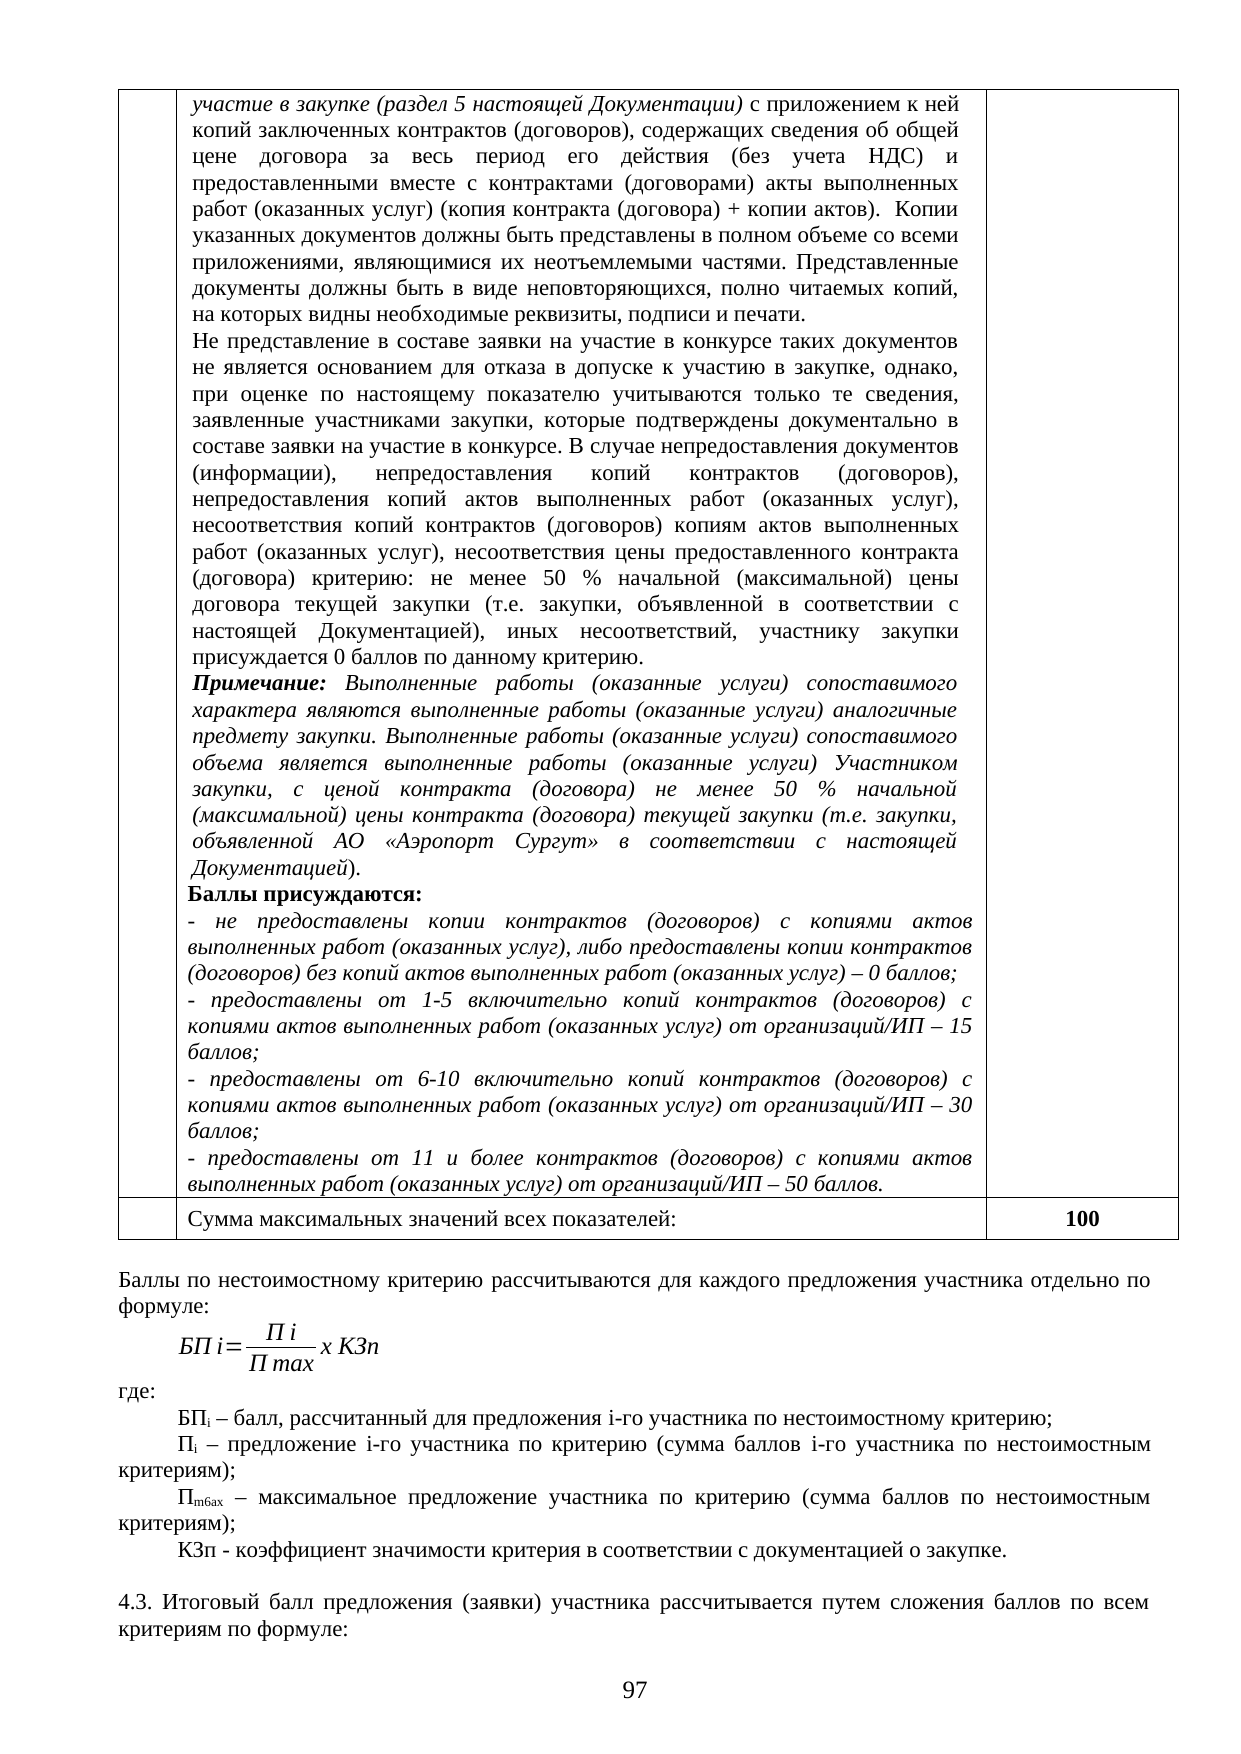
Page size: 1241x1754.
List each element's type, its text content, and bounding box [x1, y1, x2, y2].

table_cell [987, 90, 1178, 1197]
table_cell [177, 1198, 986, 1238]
text КЗп - коэффициент значимости критерия в соответствии с документацией о закупке. [118, 1536, 1152, 1562]
text где: [118, 1377, 1152, 1404]
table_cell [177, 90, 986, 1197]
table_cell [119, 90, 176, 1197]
text 4.3. Итоговый балл предложения (заявки) участника рассчитывается путем сложения баллов по всем критериям по формуле: [118, 1588, 1152, 1641]
text Пm6ax – максимальное предложение участника по критерию (сумма баллов по нестоимостным критериям); [118, 1483, 1152, 1536]
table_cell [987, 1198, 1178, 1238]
text Баллы по нестоимостному критерию рассчитываются для каждого предложения участника отдельно по формуле: [118, 1266, 1152, 1318]
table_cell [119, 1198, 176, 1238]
text Пi – предложение i-го участника по критерию (сумма баллов i-го участника по нестоимостным критериям); [118, 1430, 1152, 1483]
text БПi – балл, рассчитанный для предложения i-го участника по нестоимостному критерию; [118, 1404, 1152, 1430]
